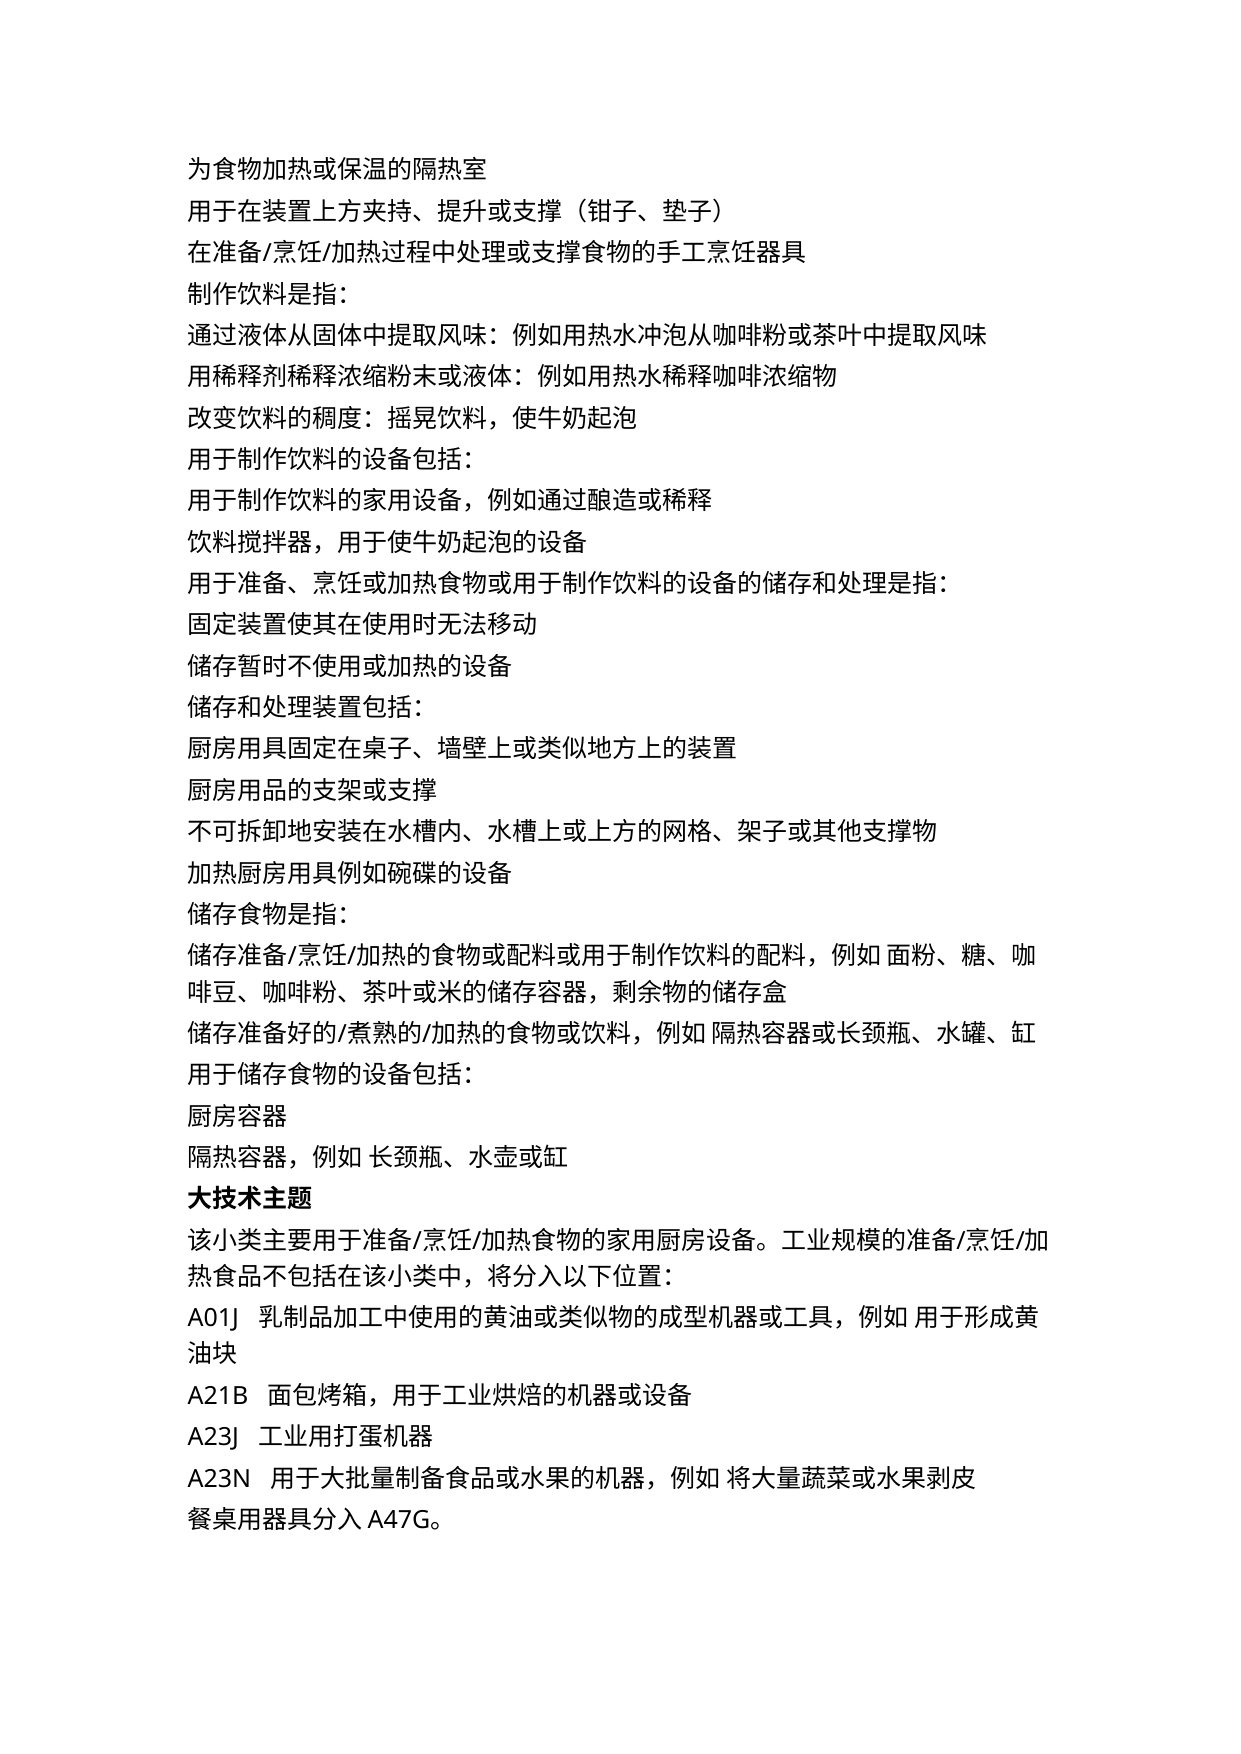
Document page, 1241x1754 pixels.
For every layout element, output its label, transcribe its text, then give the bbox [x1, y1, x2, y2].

text 大技术主题 [187, 1179, 1053, 1215]
text 用于在装置上方夹持、提升或支撑（钳子、垫子） [187, 191, 1053, 228]
text 在准备/烹饪/加热过程中处理或支撑食物的手工烹饪器具 [187, 233, 1053, 269]
text A23J 工业用打蛋机器 [187, 1417, 1053, 1453]
text 通过液体从固体中提取风味：例如用热水冲泡从咖啡粉或茶叶中提取风味 [187, 315, 1053, 352]
text 加热厨房用具例如碗碟的设备 [187, 853, 1053, 889]
text 为食物加热或保温的隔热室 [187, 150, 1053, 186]
text 储存暂时不使用或加热的设备 [187, 646, 1053, 682]
text A01J 乳制品加工中使用的黄油或类似物的成型机器或工具，例如 用于形成黄油块 [187, 1298, 1053, 1370]
text 改变饮料的稠度：摇晃饮料，使牛奶起泡 [187, 398, 1053, 434]
text 制作饮料是指： [187, 274, 1053, 310]
text 储存和处理装置包括： [187, 688, 1053, 724]
text 隔热容器，例如 长颈瓶、水壶或缸 [187, 1137, 1053, 1174]
text 厨房容器 [187, 1096, 1053, 1132]
text 储存准备好的/煮熟的/加热的食物或饮料，例如 隔热容器或长颈瓶、水罐、缸 [187, 1013, 1053, 1049]
text 该小类主要用于准备/烹饪/加热食物的家用厨房设备。工业规模的准备/烹饪/加热食品不包括在该小类中，将分入以下位置： [187, 1220, 1053, 1293]
text 储存食物是指： [187, 894, 1053, 931]
text 饮料搅拌器，用于使牛奶起泡的设备 [187, 522, 1053, 558]
text A23N 用于大批量制备食品或水果的机器，例如 将大量蔬菜或水果剥皮 [187, 1458, 1053, 1494]
text 用于储存食物的设备包括： [187, 1055, 1053, 1091]
text A21B 面包烤箱，用于工业烘焙的机器或设备 [187, 1375, 1053, 1412]
text 用稀释剂稀释浓缩粉末或液体：例如用热水稀释咖啡浓缩物 [187, 357, 1053, 393]
text 厨房用具固定在桌子、墙壁上或类似地方上的装置 [187, 729, 1053, 765]
text 用于制作饮料的家用设备，例如通过酿造或稀释 [187, 481, 1053, 517]
text 固定装置使其在使用时无法移动 [187, 605, 1053, 641]
text 厨房用品的支架或支撑 [187, 770, 1053, 807]
text 储存准备/烹饪/加热的食物或配料或用于制作饮料的配料，例如 面粉、糖、咖啡豆、咖啡粉、茶叶或米的储存容器，剩余物的储存盒 [187, 936, 1053, 1008]
text 用于制作饮料的设备包括： [187, 439, 1053, 476]
text 不可拆卸地安装在水槽内、水槽上或上方的网格、架子或其他支撑物 [187, 812, 1053, 848]
text 用于准备、烹饪或加热食物或用于制作饮料的设备的储存和处理是指： [187, 563, 1053, 600]
text 餐桌用器具分入A47G。 [187, 1499, 1053, 1536]
